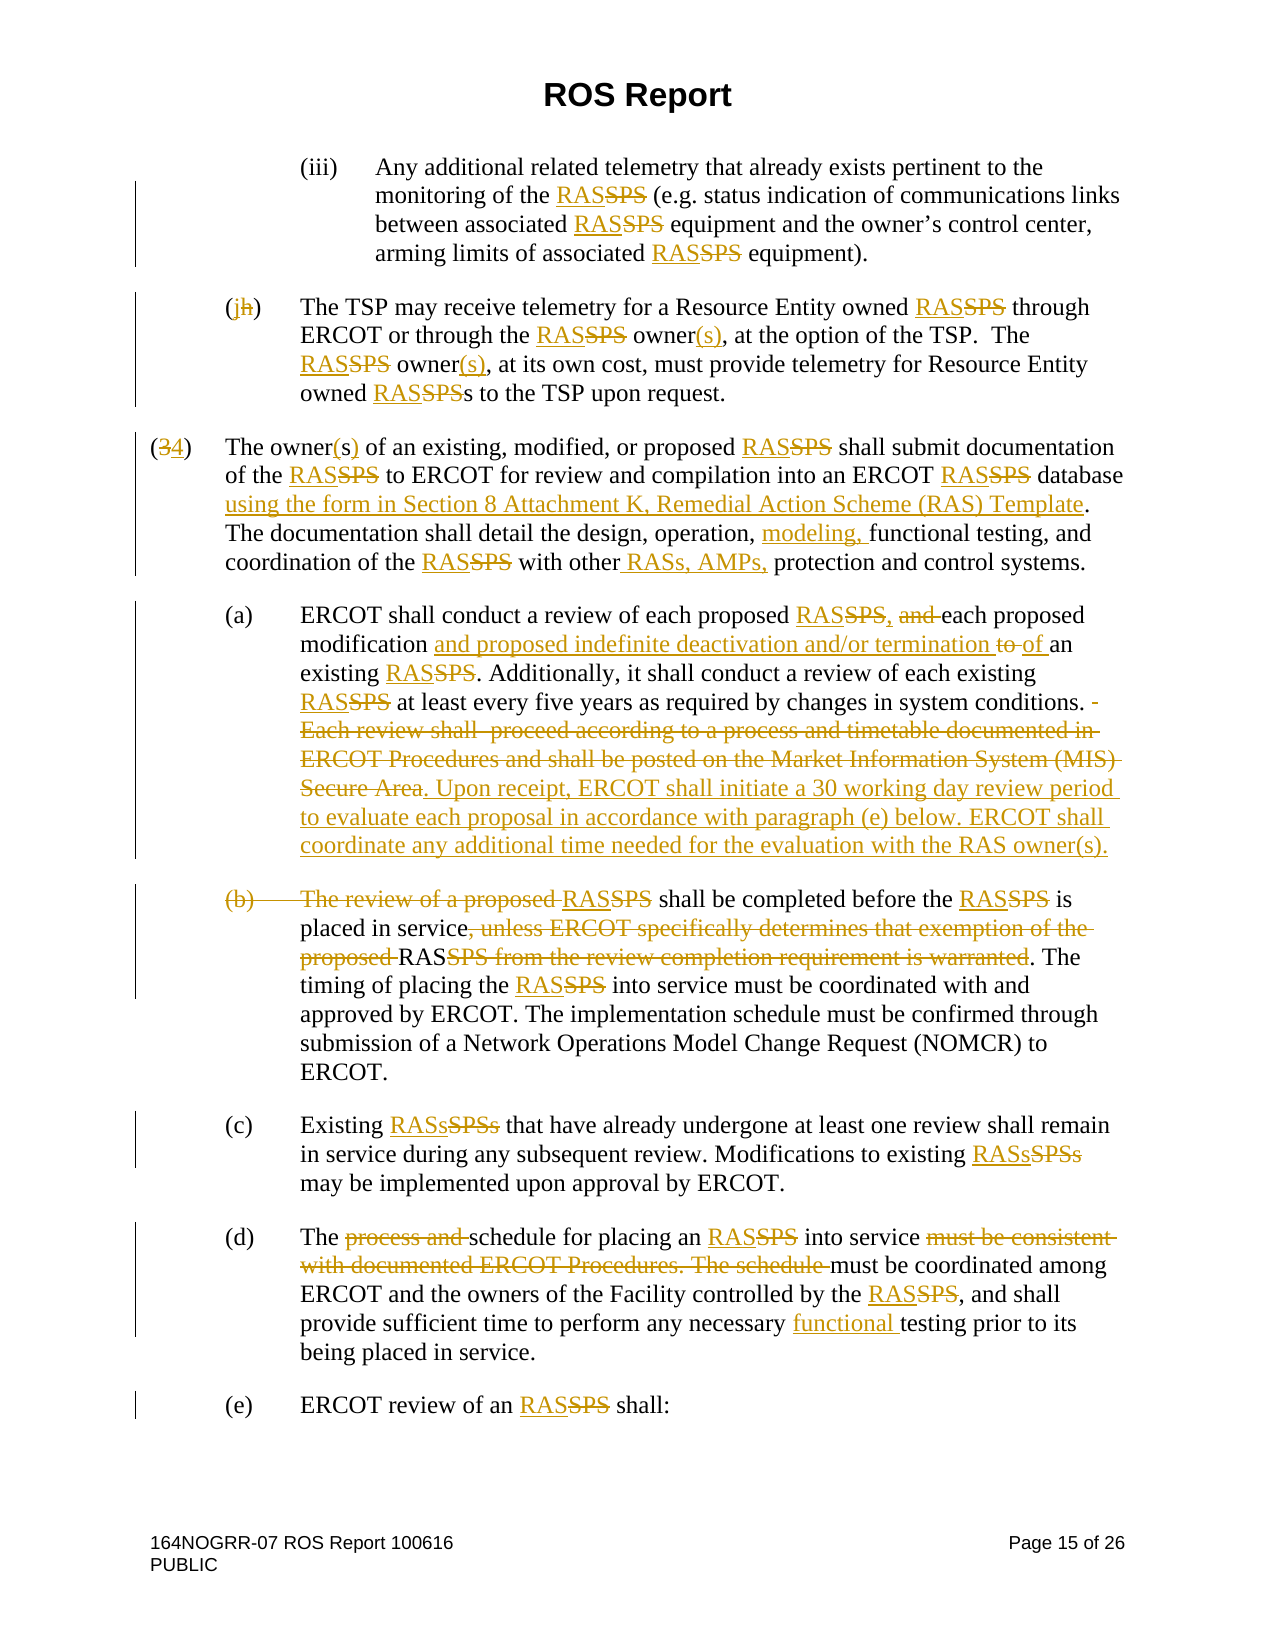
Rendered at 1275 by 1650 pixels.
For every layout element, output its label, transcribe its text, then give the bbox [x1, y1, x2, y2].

text (iii) Any additional related telemetry that already exists pertinent to the monitoring of the (e.g. status indication of communications links between associated equipment and the owner’s control center, arming limits of associated equipment). [300, 152, 1125, 267]
text (d) The schedule for placing an into service must be coordinated among ERCOT and the owners of the Facility controlled by the , and shall provide sufficient time to perform any necessary testing prior to its being placed in service. [225, 1222, 1125, 1366]
text shall be completed before the is placed in service. The timing of placing the into service must be coordinated with and approved by ERCOT. The implementation schedule must be confirmed through submission of a Network Operations Model Change Request (NOMCR) to ERCOT. [225, 884, 1125, 1086]
text () The TSP may receive telemetry for a Resource Entity owned through ERCOT or through the owner, at the option of the TSP. The owner, at its own cost, must provide telemetry for Resource Entity owned s to the TSP upon request. [225, 292, 1125, 407]
text (c) Existing that have already undergone at least one review shall remain in service during any subsequent review. Modifications to existing may be implemented upon approval by ERCOT. [225, 1111, 1125, 1197]
text (e) ERCOT review of an shall: [225, 1391, 1125, 1419]
text () The owners of an existing, modified, or proposed shall submit documentation of the to ERCOT for review and compilation into an ERCOT database. The documentation shall detail the design, operation, functional testing, and coordination of the with other protection and control systems. [150, 432, 1125, 576]
text (a) ERCOT shall conduct a review of each proposed each proposed modification an existing . Additionally, it shall conduct a review of each existing at least every five years as required by changes in system conditions. [225, 601, 1125, 859]
